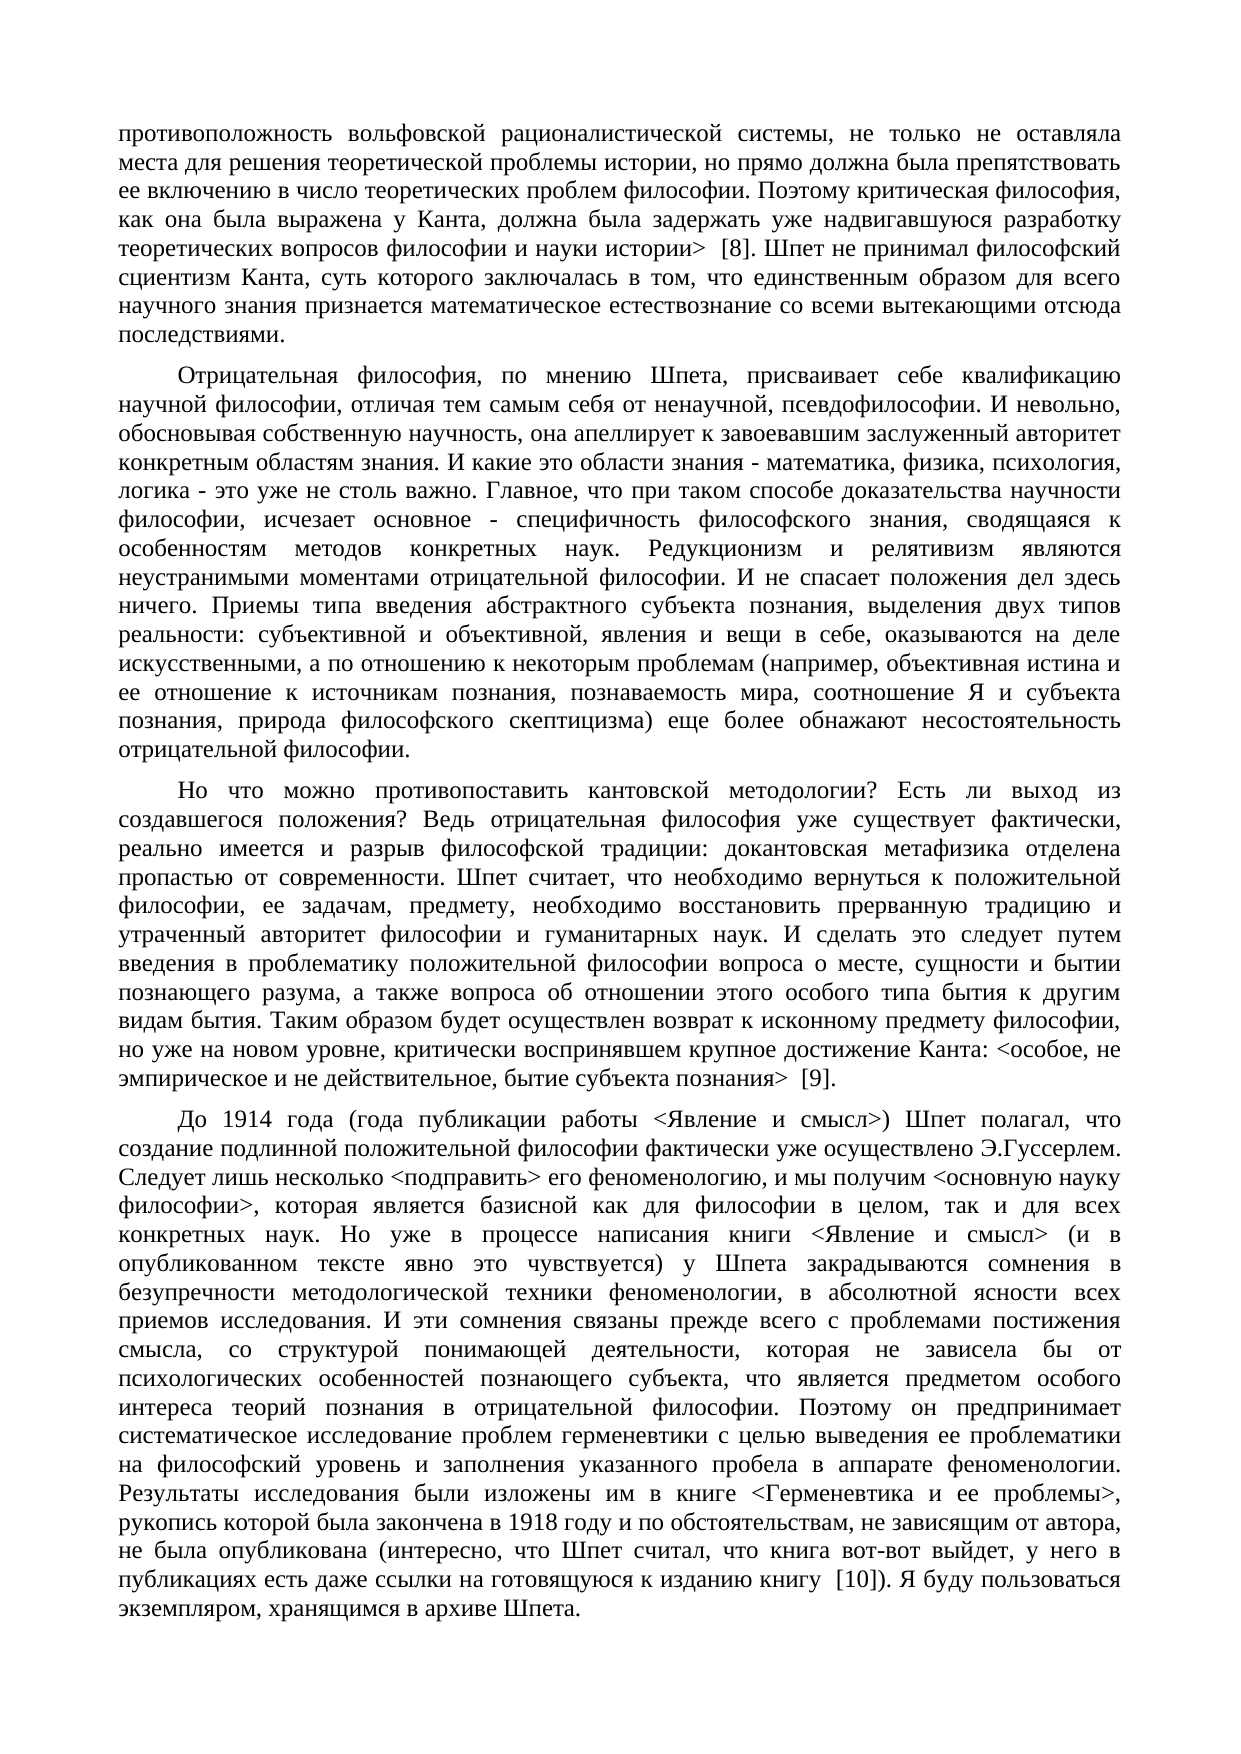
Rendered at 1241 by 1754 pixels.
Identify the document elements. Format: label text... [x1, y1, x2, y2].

text Но что можно противопоставить кантовской методологии? Есть ли выход из создавшегося положения? Ведь отрицательная философия уже существует фактически, реально имеется и разрыв философской традиции: докантовская метафизика отделена пропастью от современности. Шпет считает, что необходимо вернуться к положительной философии, ее задачам, предмету, необходимо восстановить прерванную традицию и утраченный авторитет философии и гуманитарных наук. И сделать это следует путем введения в проблематику положительной философии вопроса о месте, сущности и бытии познающего разума, а также вопроса об отношении этого особого типа бытия к другим видам бытия. Таким образом будет осуществлен возврат к исконному предмету философии, но уже на новом уровне, критически воспринявшем крупное достижение Канта: <особое, не эмпирическое и не действительное, бытие субъекта познания> [9]. [118, 776, 1122, 1092]
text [118, 118, 1122, 348]
text Отрицательная философия, по мнению Шпета, присваивает себе квалификацию научной философии, отличая тем самым себя от ненаучной, псевдофилософии. И невольно, обосновывая собственную научность, она апеллирует к завоевавшим заслуженный авторитет конкретным областям знания. И какие это области знания - математика, физика, психология, логика - это уже не столь важно. Главное, что при таком способе доказательства научности философии, исчезает основное - специфичность философского знания, сводящаяся к особенностям методов конкретных наук. Редукционизм и релятивизм являются неустранимыми моментами отрицательной философии. И не спасает положения дел здесь ничего. Приемы типа введения абстрактного субъекта познания, выделения двух типов реальности: субъективной и объективной, явления и вещи в себе, оказываются на деле искусственными, а по отношению к некоторым проблемам (например, объективная истина и ее отношение к источникам познания, познаваемость мира, соотношение Я и субъекта познания, природа философского скептицизма) еще более обнажают несостоятельность отрицательной философии. [118, 361, 1122, 763]
text До 1914 года (года публикации работы <Явление и смысл>) Шпет полагал, что создание подлинной положительной философии фактически уже осуществлено Э.Гуссерлем. Следует лишь несколько <подправить> его феноменологию, и мы получим <основную науку философии>, которая является базисной как для философии в целом, так и для всех конкретных наук. Но уже в процессе написания книги <Явление и смысл> (и в опубликованном тексте явно это чувствуется) у Шпета закрадываются сомнения в безупречности методологической техники феноменологии, в абсолютной ясности всех приемов исследования. И эти сомнения связаны прежде всего с проблемами постижения смысла, со структурой понимающей деятельности, которая не зависела бы от психологических особенностей познающего субъекта, что является предметом особого интереса теорий познания в отрицательной философии. Поэтому он предпринимает систематическое исследование проблем герменевтики с целью выведения ее проблематики на философский уровень и заполнения указанного пробела в аппарате феноменологии. Результаты исследования были изложены им в книге <Герменевтика и ее проблемы>, рукопись которой была закончена в 1918 году и по обстоятельствам, не зависящим от автора, не была опубликована (интересно, что Шпет считал, что книга вот-вот выйдет, у него в публикациях есть даже ссылки на готовящуюся к изданию книгу [10]). Я буду пользоваться экземпляром, хранящимся в архиве Шпета. [118, 1104, 1122, 1622]
